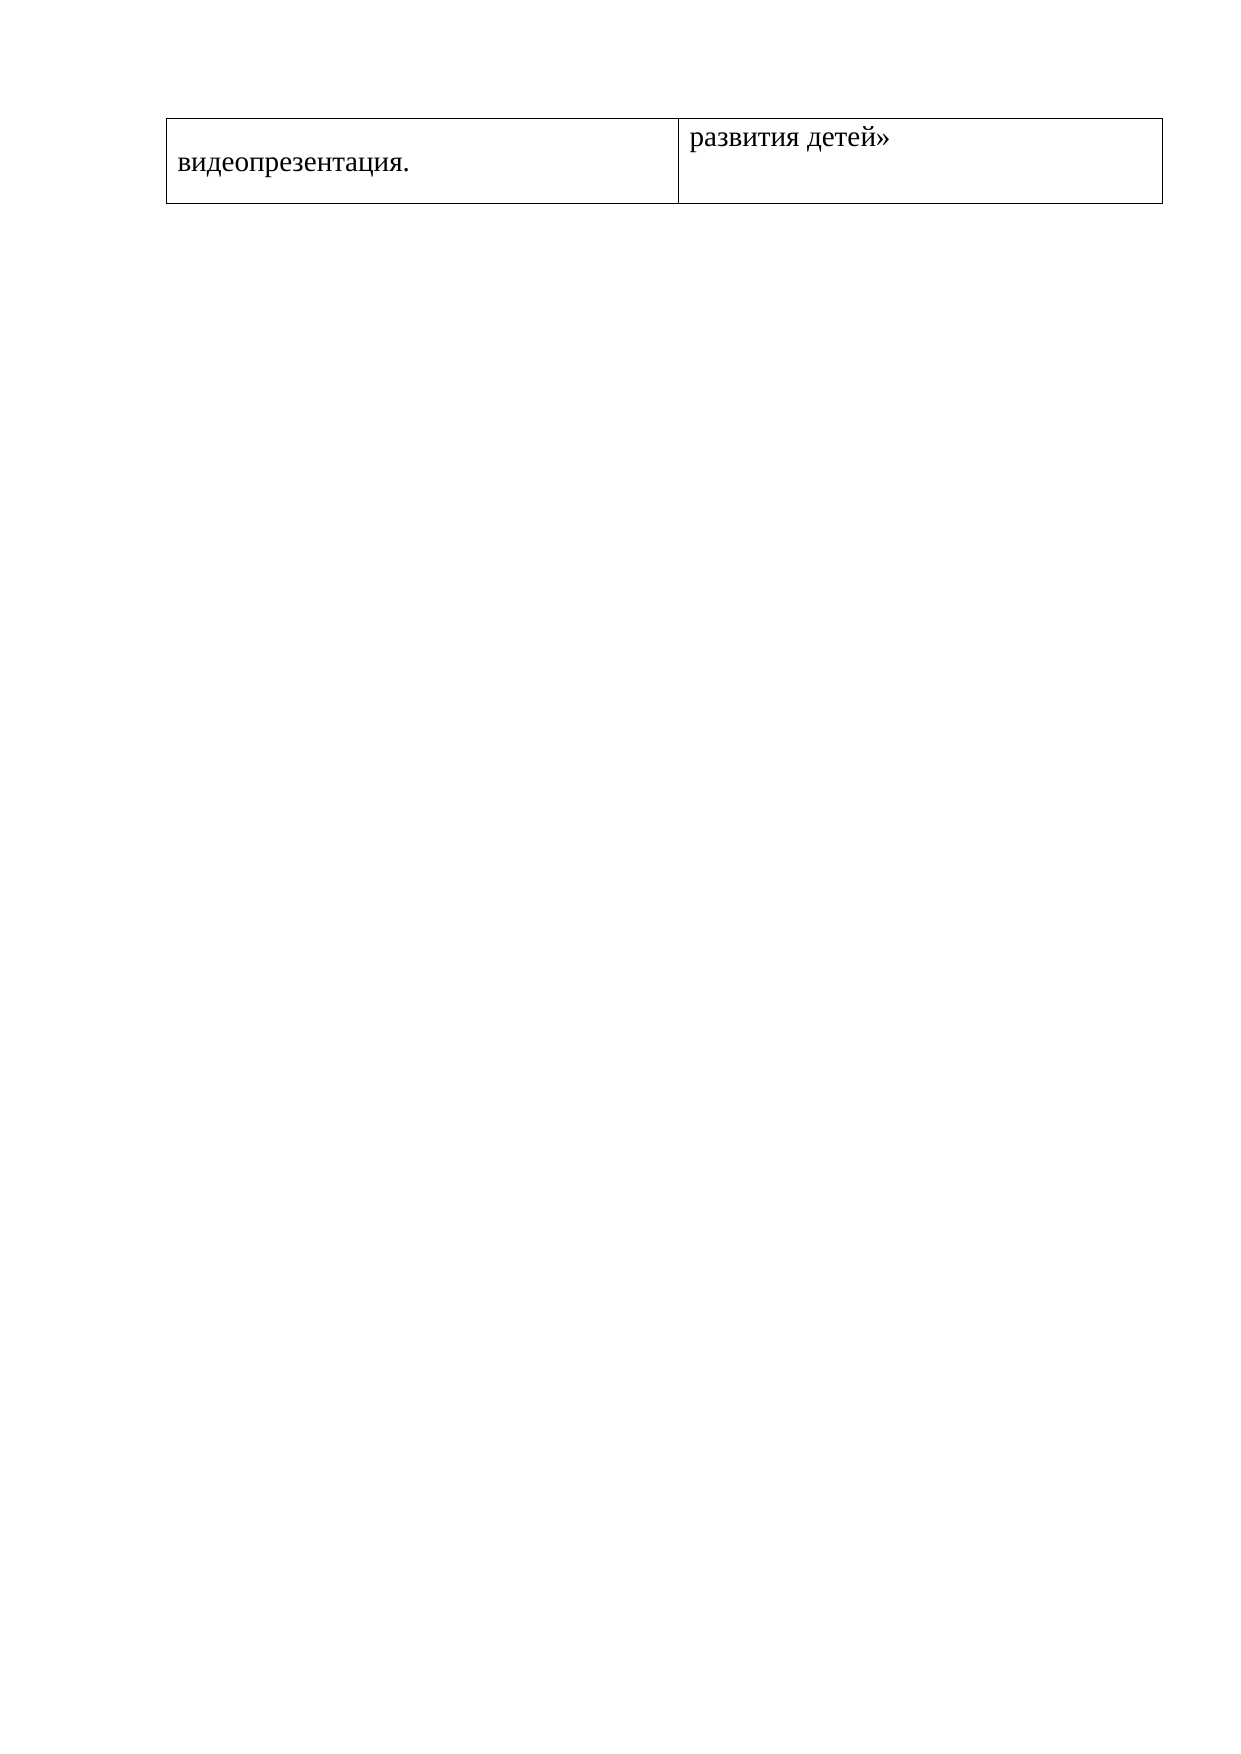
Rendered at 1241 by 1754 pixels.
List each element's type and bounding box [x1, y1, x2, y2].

table_cell [167, 119, 678, 203]
table_cell [679, 119, 1162, 203]
